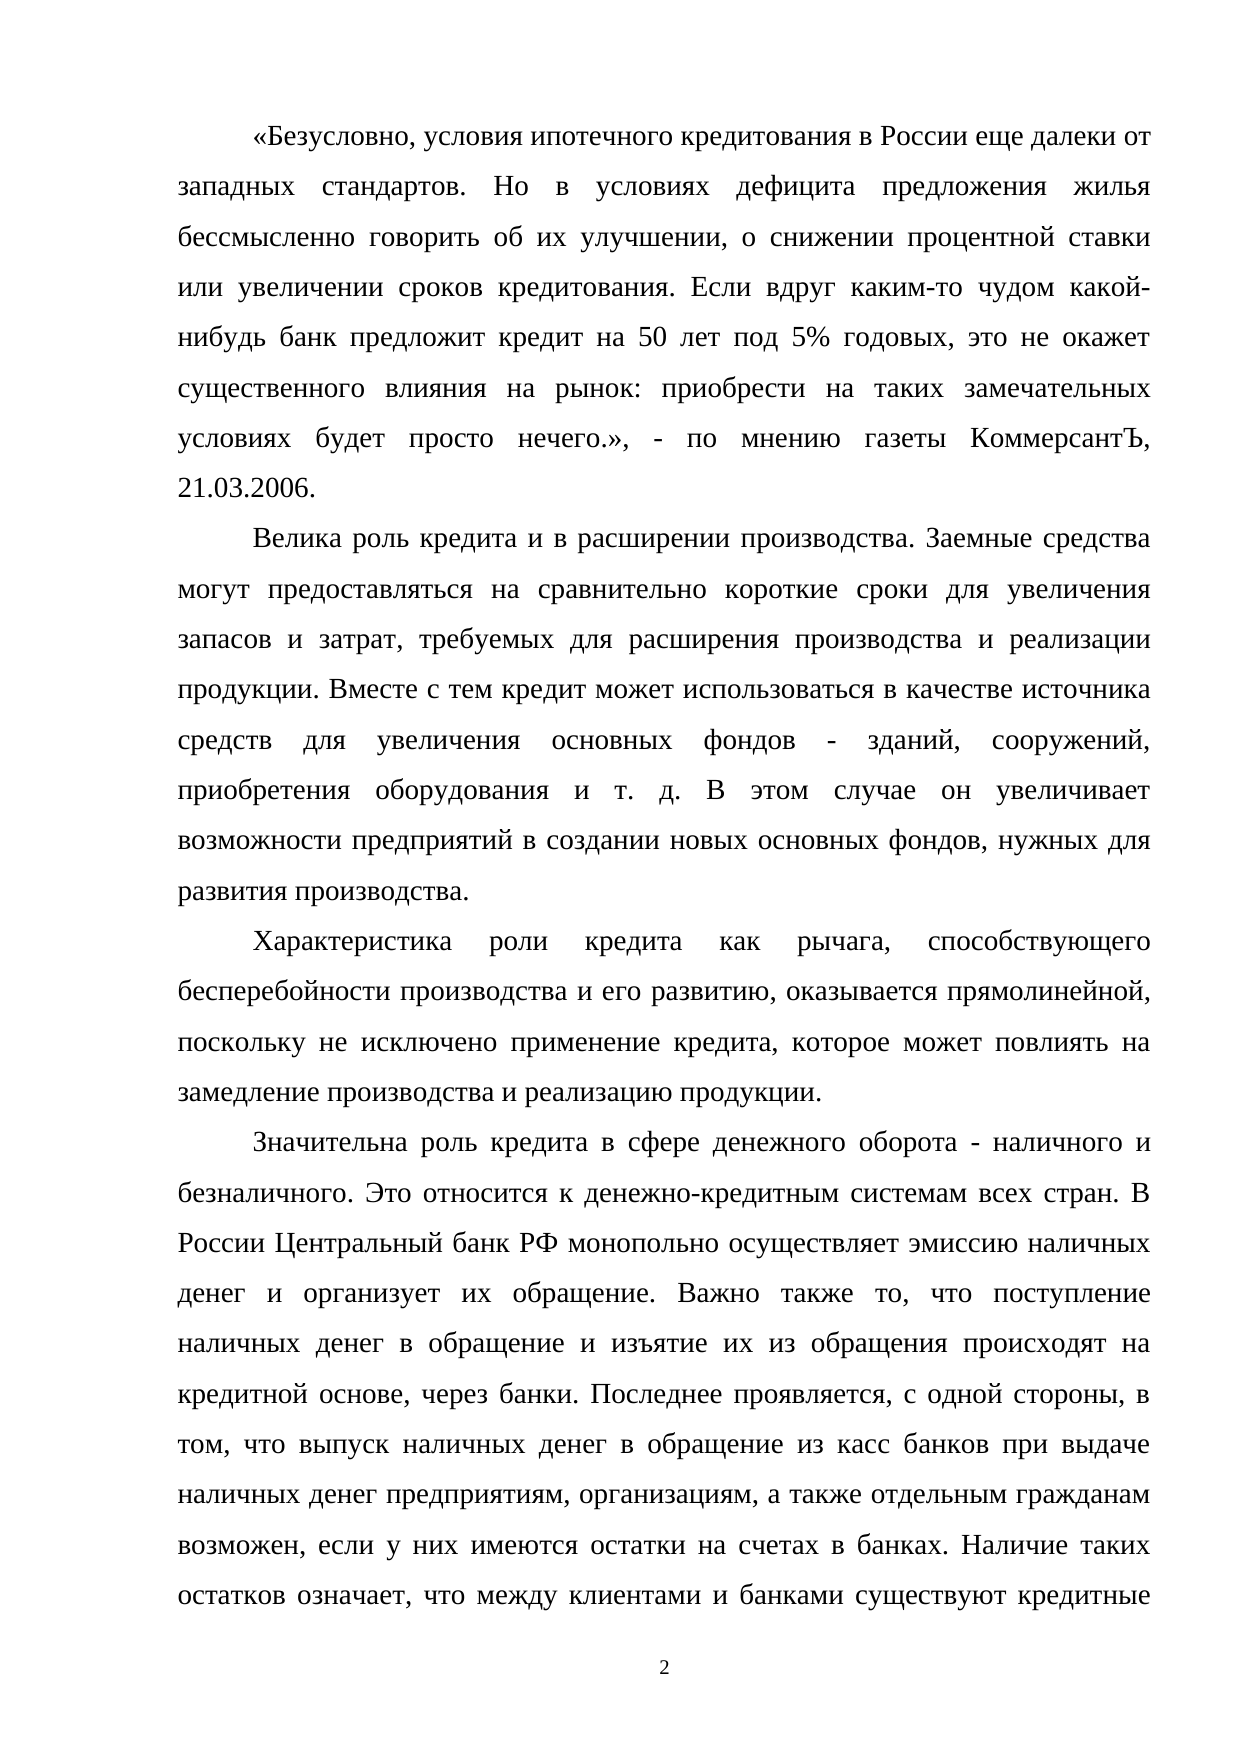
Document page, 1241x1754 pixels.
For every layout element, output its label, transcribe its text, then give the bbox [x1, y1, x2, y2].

text Характеристика роли кредита как рычага, способствующего бесперебойности производства и его развитию, оказывается прямолинейной, поскольку не исключено применение кредита, которое может повлиять на замедление производства и реализацию продукции. [177, 923, 1152, 1108]
text Велика роль кредита и в расширении производства. Заемные средства могут предоставляться на сравнительно короткие сроки для увеличения запасов и затрат, требуемых для расширения производства и реализации продукции. Вместе с тем кредит может использоваться в качестве источника средств для увеличения основных фондов - зданий, сооружений, приобретения оборудования и т. д. В этом случае он увеличивает возможности предприятий в создании новых основных фондов, нужных для развития производства. [177, 521, 1152, 906]
text «Безусловно, условия ипотечного кредитования в России еще далеки от западных стандартов. Но в условиях дефицита предложения жилья бессмысленно говорить об их улучшении, о снижении процентной ставки или увеличении сроков кредитования. Если вдруг каким-то чудом какой-нибудь банк предложит кредит на 50 лет под 5% годовых, это не окажет существенного влияния на рынок: приобрести на таких замечательных условиях будет просто нечего.», - по мнению газеты КоммерсантЪ, 21.03.2006. [177, 118, 1152, 504]
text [177, 1124, 1152, 1611]
